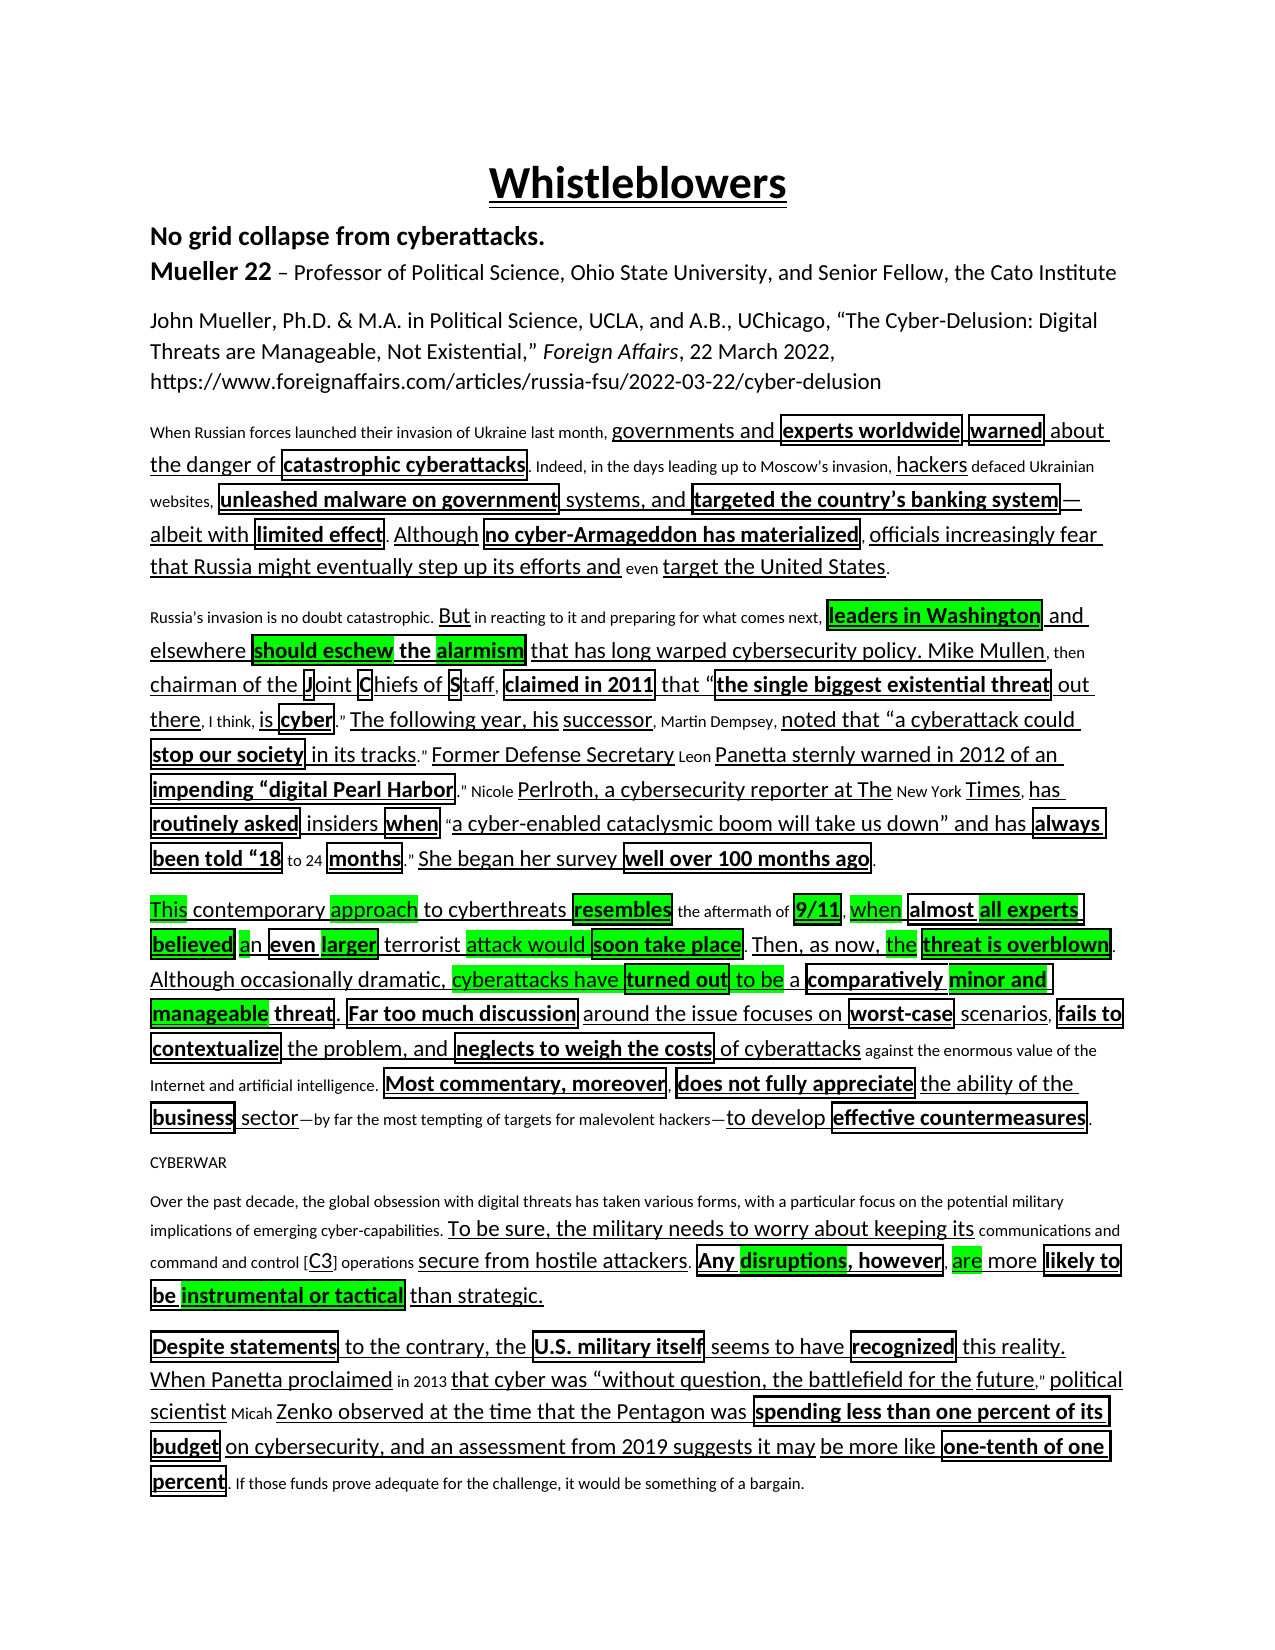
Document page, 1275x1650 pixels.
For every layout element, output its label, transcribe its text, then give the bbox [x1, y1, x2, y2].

subtitle No grid collapse from cyberattacks. [150, 219, 1125, 252]
subtitle Whistleblowers [150, 154, 1125, 210]
text Russia’s invasion is no doubt catastrophic. But in reacting to it and preparing for what comes next, leaders in Washington and elsewhere should eschew the alarmism that has long warped cybersecurity policy. Mike Mullen, then chairman of the Joint Chiefs of Staff, claimed in 2011 that “the single biggest existential threat out there, I think, is cyber.” The following year, his successor, Martin Dempsey, noted that “a cyberattack could stop our society in its tracks.” Former Defense Secretary Leon Panetta sternly warned in 2012 of an impending “digital Pearl Harbor.” Nicole Perlroth, a cybersecurity reporter at The New York Times, has routinely asked insiders when “a cyber-enabled cataclysmic boom will take us down” and has always been told “18 to 24 months.” She began her survey well over 100 months ago. [150, 599, 1125, 874]
text Despite statements to the contrary, the U.S. military itself seems to have recognized this reality. When Panetta proclaimed in 2013 that cyber was “without question, the battlefield for the future,” political scientist Micah Zenko observed at the time that the Pentagon was spending less than one percent of its budget on cybersecurity, and an assessment from 2019 suggests it may be more like one-tenth of one percent. If those funds prove adequate for the challenge, it would be something of a bargain. [150, 1330, 1125, 1497]
text CYBERWAR [150, 1153, 1125, 1173]
text Mueller 22 – Professor of Political Science, Ohio State University, and Senior Fellow, the Cato Institute [150, 254, 1125, 287]
text When Russian forces launched their invasion of Ukraine last month, governments and experts worldwide warned about the danger of catastrophic cyberattacks. Indeed, in the days leading up to Moscow’s invasion, hackers defaced Ukrainian websites, unleashed malware on government systems, and targeted the country’s banking system—albeit with limited effect. Although no cyber-Armageddon has materialized, officials increasingly fear that Russia might eventually step up its efforts and even target the United States. [150, 414, 1125, 580]
text Over the past decade, the global obsession with digital threats has taken various forms, with a particular focus on the potential military implications of emerging cyber-capabilities. To be sure, the military needs to worry about keeping its communications and command and control [C3] operations secure from hostile attackers. Any disruptions, however, are more likely to be instrumental or tactical than strategic. [150, 1191, 1125, 1311]
text This contemporary approach to cyberthreats resembles the aftermath of 9/11, when almost all experts believed an even larger terrorist attack would soon take place. Then, as now, the threat is overblown. Although occasionally dramatic, cyberattacks have turned out to be a comparatively minor and manageable threat. Far too much discussion around the issue focuses on worst-case scenarios, fails to contextualize the problem, and neglects to weigh the costs of cyberattacks against the enormous value of the Internet and artificial intelligence. Most commentary, moreover, does not fully appreciate the ability of the business sector—by far the most tempting of targets for malevolent hackers—to develop effective countermeasures. [150, 893, 1125, 1134]
text John Mueller, Ph.D. & M.A. in Political Science, UCLA, and A.B., UChicago, “The Cyber-Delusion: Digital Threats are Manageable, Not Existential,” Foreign Affairs, 22 March 2022, https://www.foreignaffairs.com/articles/russia-fsu/2022-03-22/cyber-delusion [150, 307, 1125, 395]
